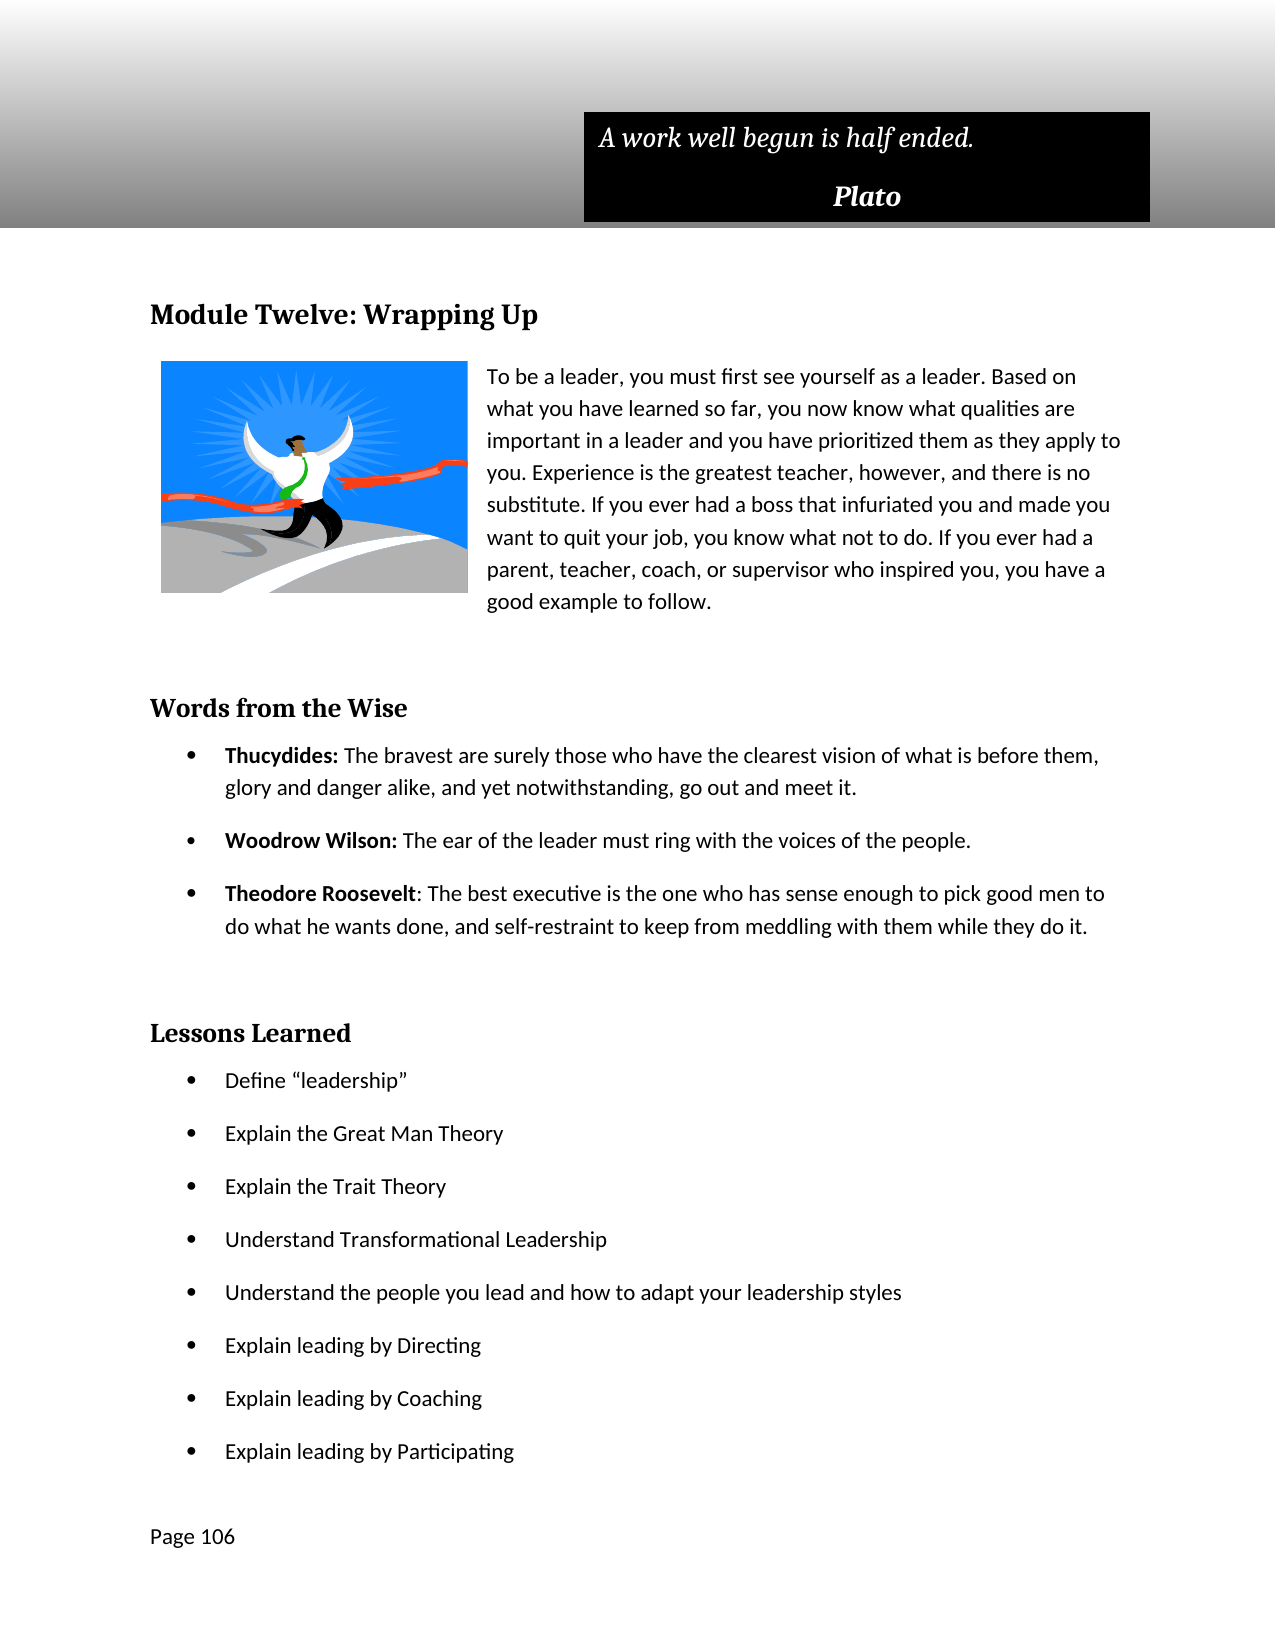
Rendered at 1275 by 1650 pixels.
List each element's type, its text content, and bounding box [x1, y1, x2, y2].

text To be a leader, you must first see yourself as a leader. Based on what you have learned so far, you now know what qualities are important in a leader and you have prioritized them as they apply to you. Experience is the greatest teacher, however, and there is no substitute. If you ever had a boss that infuriated you and made you want to quit your job, you know what not to do. If you ever had a parent, teacher, coach, or supervisor who inspired you, you have a good example to follow. [150, 362, 1125, 615]
text Understand Transformational Leadership [187, 1225, 1125, 1253]
text Theodore Roosevelt: The best executive is the one who has sense enough to pick good men to do what he wants done, and self-restraint to keep from meddling with them while they do it. [187, 879, 1125, 940]
text Explain leading by Coaching [187, 1384, 1125, 1412]
text Woodrow Wilson: The ear of the leader must ring with the voices of the people. [187, 827, 1125, 854]
text Understand the people you lead and how to adapt your leadership styles [187, 1278, 1125, 1306]
subtitle Module Twelve: Wrapping Up [150, 228, 1125, 332]
text Define “leadership” [187, 1066, 1125, 1094]
subtitle Lessons Learned [150, 1018, 1125, 1049]
text Explain the Trait Theory [187, 1172, 1125, 1200]
text Thucydides: The bravest are surely those who have the clearest vision of what is before them, glory and danger alike, and yet notwithstanding, go out and meet it. [187, 741, 1125, 802]
text Explain leading by Directing [187, 1331, 1125, 1359]
text Explain leading by Participating [187, 1437, 1125, 1465]
subtitle Words from the Wise [150, 693, 1125, 724]
text Explain the Great Man Theory [187, 1119, 1125, 1147]
